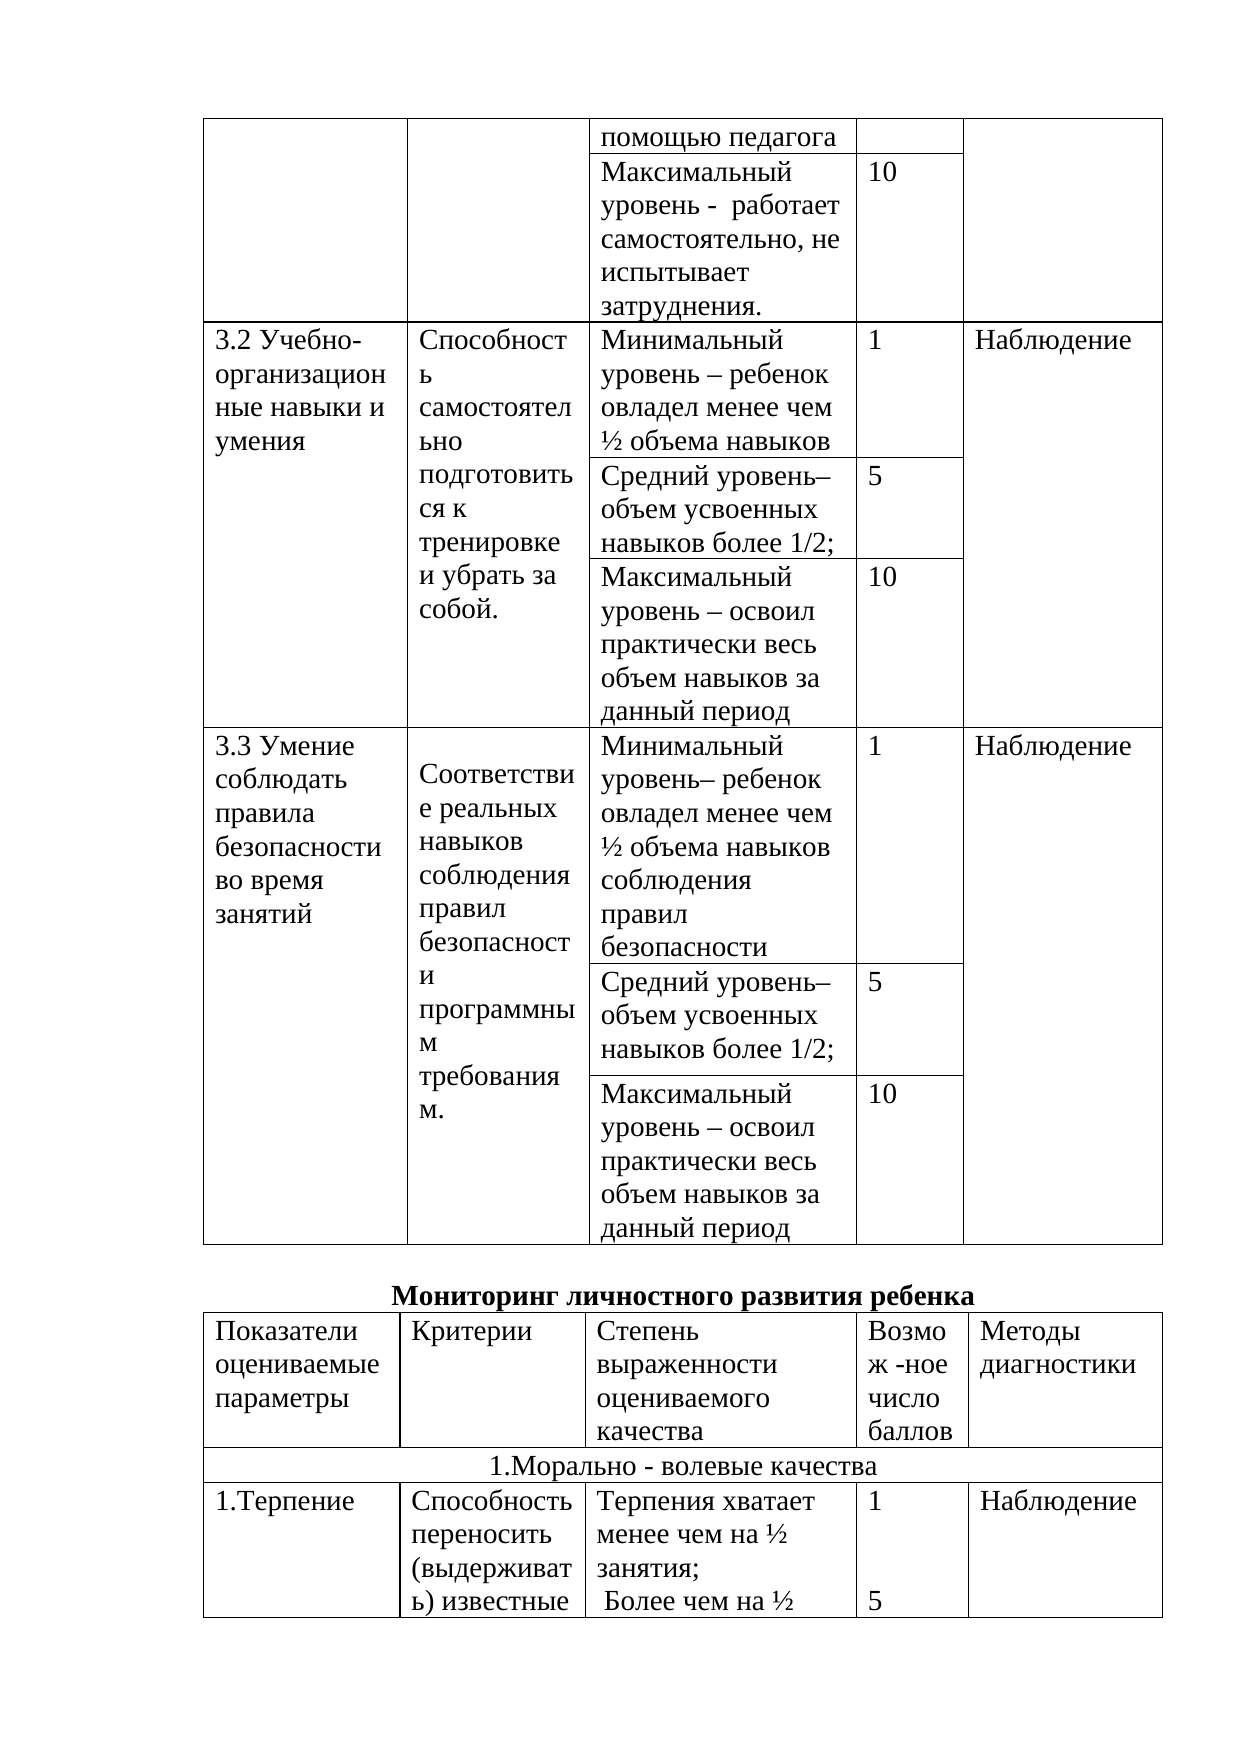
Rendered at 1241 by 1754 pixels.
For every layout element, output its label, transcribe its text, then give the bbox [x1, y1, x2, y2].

table_cell Наблюдение [964, 323, 1162, 727]
table_header Возмож -ное число баллов [857, 1313, 968, 1447]
text Мониторинг личностного развития ребенка [215, 1278, 1152, 1312]
table_header Методы диагностики [969, 1313, 1162, 1447]
table_cell 3.2 Учебно- организационные навыки и умения [204, 323, 407, 727]
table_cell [586, 1483, 856, 1617]
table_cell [401, 1483, 585, 1617]
table_cell Минимальный уровень– ребенок овладел менее чем ½ объема навыков соблюдения правил безопасности [590, 728, 856, 963]
table_cell 1.Терпение [204, 1483, 399, 1617]
table_cell Средний уровень– объем усвоенных навыков более 1/2; [590, 964, 856, 1075]
table_cell 10 [857, 1076, 963, 1244]
table_cell 1.Морально - волевые качества [204, 1448, 1162, 1482]
table_header Критерии [401, 1313, 585, 1447]
table_cell 5 [857, 458, 963, 558]
table_cell Наблюдение [969, 1483, 1162, 1617]
table_cell Соответствие реальных навыков соблюдения правил безопасности программным требованиям. [408, 728, 589, 1244]
table_cell 10 [857, 154, 963, 321]
table_cell 5 [857, 964, 963, 1075]
table_cell Максимальный уровень - работает самостоятельно, не испытывает затруднения. [590, 154, 856, 321]
table_cell Способность самостоятельно подготовиться к тренировке и убрать за собой. [408, 323, 589, 727]
table_cell Наблюдение [964, 728, 1162, 1244]
table_cell 1 [857, 323, 963, 457]
table_cell 1 [857, 728, 963, 963]
table_header Степень выраженности оцениваемого качества [586, 1313, 856, 1447]
table_cell 10 [857, 559, 963, 727]
table_cell Максимальный уровень – освоил практически весь объем навыков за данный период [590, 559, 856, 727]
table_cell Максимальный уровень – освоил практически весь объем навыков за данный период [590, 1076, 856, 1244]
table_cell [590, 119, 856, 153]
table_cell 3.3 Умение соблюдать правила безопасности во время занятий [204, 728, 407, 1244]
table_cell 5 [857, 119, 963, 153]
table_header Показатели оцениваемые параметры [204, 1313, 399, 1447]
table_cell Минимальный уровень – ребенок овладел менее чем ½ объема навыков [590, 323, 856, 457]
table_cell Средний уровень– объем усвоенных навыков более 1/2; [590, 458, 856, 558]
table_cell 1 5 10 [857, 1483, 968, 1617]
